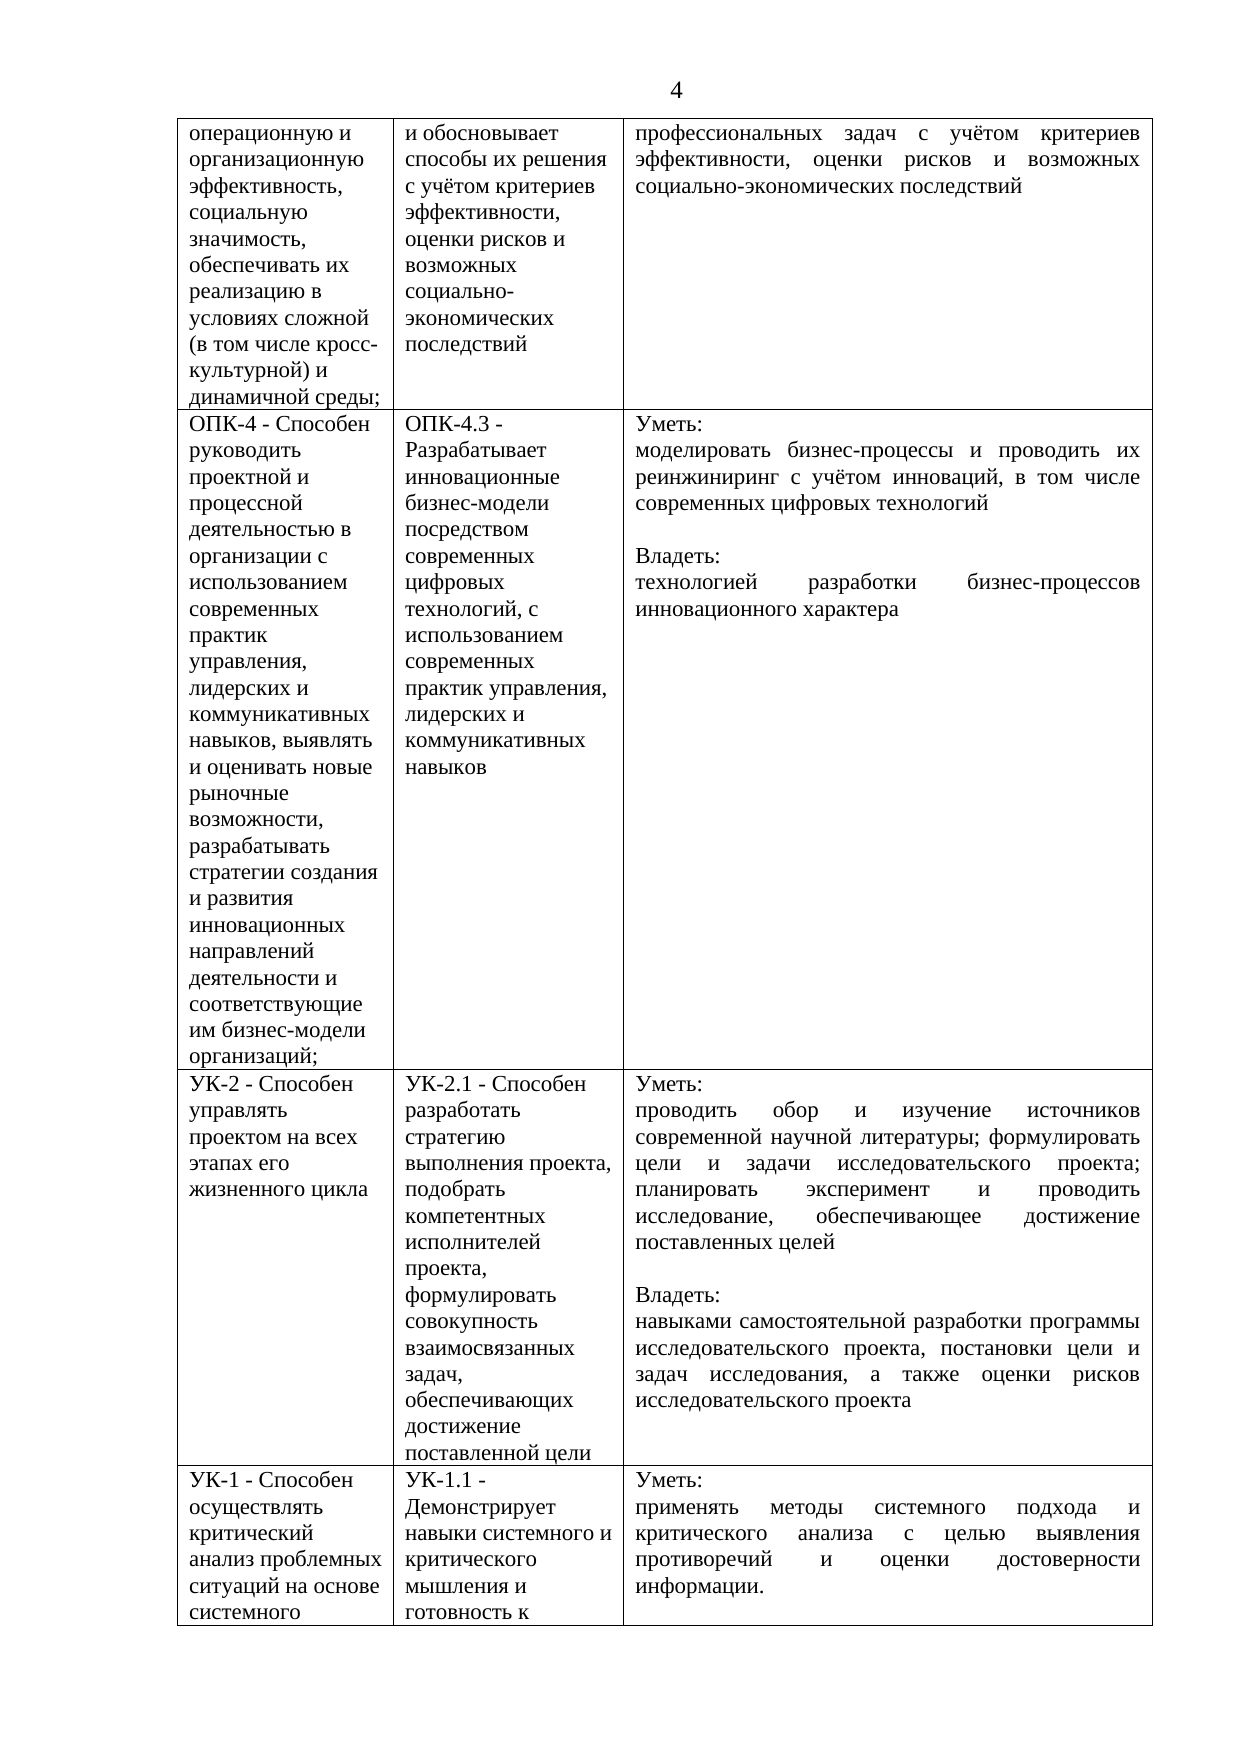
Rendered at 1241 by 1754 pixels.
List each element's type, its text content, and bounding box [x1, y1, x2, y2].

table_cell Уметь: моделировать бизнес-процессы и проводить их реинжиниринг с учётом инноваций, в том числе современных цифровых технологий Владеть: технологией разработки бизнес-процессов инновационного характера [624, 410, 1152, 1069]
table_cell ОПК-4.3 - Разрабатывает инновационные бизнес-модели посредством современных цифровых технологий, с использованием современных практик управления, лидерских и коммуникативных навыков [394, 410, 623, 1069]
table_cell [624, 1466, 1152, 1624]
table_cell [624, 119, 1152, 409]
table_cell УК-2 - Способен управлять проектом на всех этапах его жизненного цикла [178, 1070, 393, 1465]
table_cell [178, 1466, 393, 1624]
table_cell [394, 119, 623, 409]
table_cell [178, 119, 393, 409]
table_cell ОПК-4 - Способен руководить проектной и процессной деятельностью в организации с использованием современных практик управления, лидерских и коммуникативных навыков, выявлять и оценивать новые рыночные возможности, разрабатывать стратегии создания и развития инновационных направлений деятельности и соответствующие им бизнес-модели организаций; [178, 410, 393, 1069]
table_cell УК-2.1 - Способен разработать стратегию выполнения проекта, подобрать компетентных исполнителей проекта, формулировать совокупность взаимосвязанных задач, обеспечивающих достижение поставленной цели [394, 1070, 623, 1465]
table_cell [394, 1466, 623, 1624]
table_cell Уметь: проводить обор и изучение источников современной научной литературы; формулировать цели и задачи исследовательского проекта; планировать эксперимент и проводить исследование, обеспечивающее достижение поставленных целей Владеть: навыками самостоятельной разработки программы исследовательского проекта, постановки цели и задач исследования, а также оценки рисков исследовательского проекта [624, 1070, 1152, 1465]
